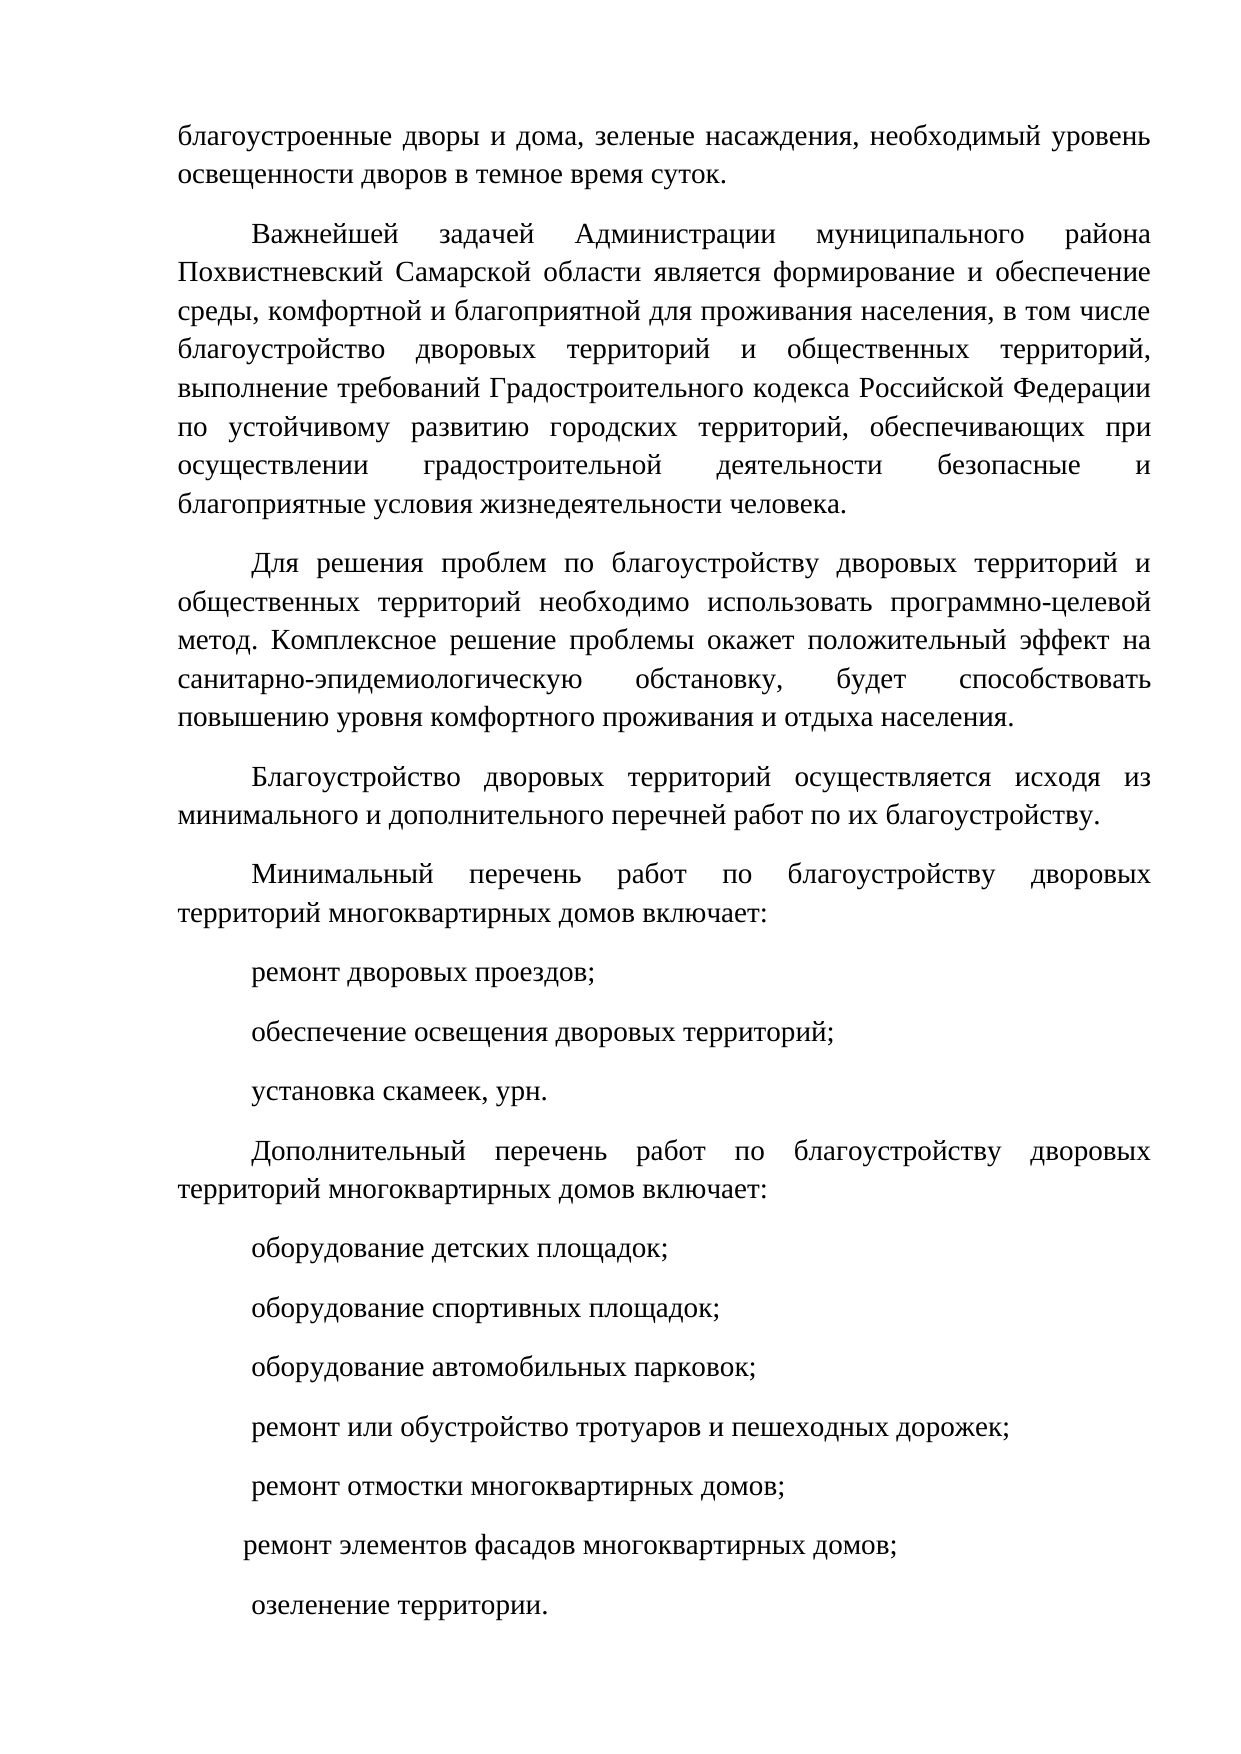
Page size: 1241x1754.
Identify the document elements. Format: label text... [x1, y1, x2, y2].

text Благоустройство дворовых территорий осуществляется исходя из минимального и дополнительного перечней работ по их благоустройству. [177, 759, 1152, 831]
text Дополнительный перечень работ по благоустройству дворовых территорий многоквартирных домов включает: [177, 1133, 1152, 1205]
text ремонт отмостки многоквартирных домов; [177, 1468, 1152, 1502]
text оборудование спортивных площадок; [177, 1290, 1152, 1323]
text озеленение территории. [177, 1587, 1152, 1620]
text оборудование детских площадок; [177, 1231, 1152, 1264]
text Важнейшей задачей Администрации муниципального района Похвистневский Самарской области является формирование и обеспечение среды, комфортной и благоприятной для проживания населения, в том числе благоустройство дворовых территорий и общественных территорий, выполнение требований Градостроительного кодекса Российской Федерации по устойчивому развитию городских территорий, обеспечивающих при осуществлении градостроительной деятельности безопасные и благоприятные условия жизнедеятельности человека. [177, 216, 1152, 519]
text ремонт элементов фасадов многоквартирных домов; [177, 1527, 1152, 1561]
text Для решения проблем по благоустройству дворовых территорий и общественных территорий необходимо использовать программно-целевой метод. Комплексное решение проблемы окажет положительный эффект на санитарно-эпидемиологическую обстановку, будет способствовать повышению уровня комфортного проживания и отдыха населения. [177, 545, 1152, 733]
text обеспечение освещения дворовых территорий; [177, 1014, 1152, 1047]
text ремонт дворовых проездов; [177, 954, 1152, 988]
text ремонт или обустройство тротуаров и пешеходных дорожек; [177, 1409, 1152, 1442]
text оборудование автомобильных парковок; [177, 1349, 1152, 1383]
text установка скамеек, урн. [177, 1073, 1152, 1107]
text Минимальный перечень работ по благоустройству дворовых территорий многоквартирных домов включает: [177, 857, 1152, 929]
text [177, 118, 1152, 190]
